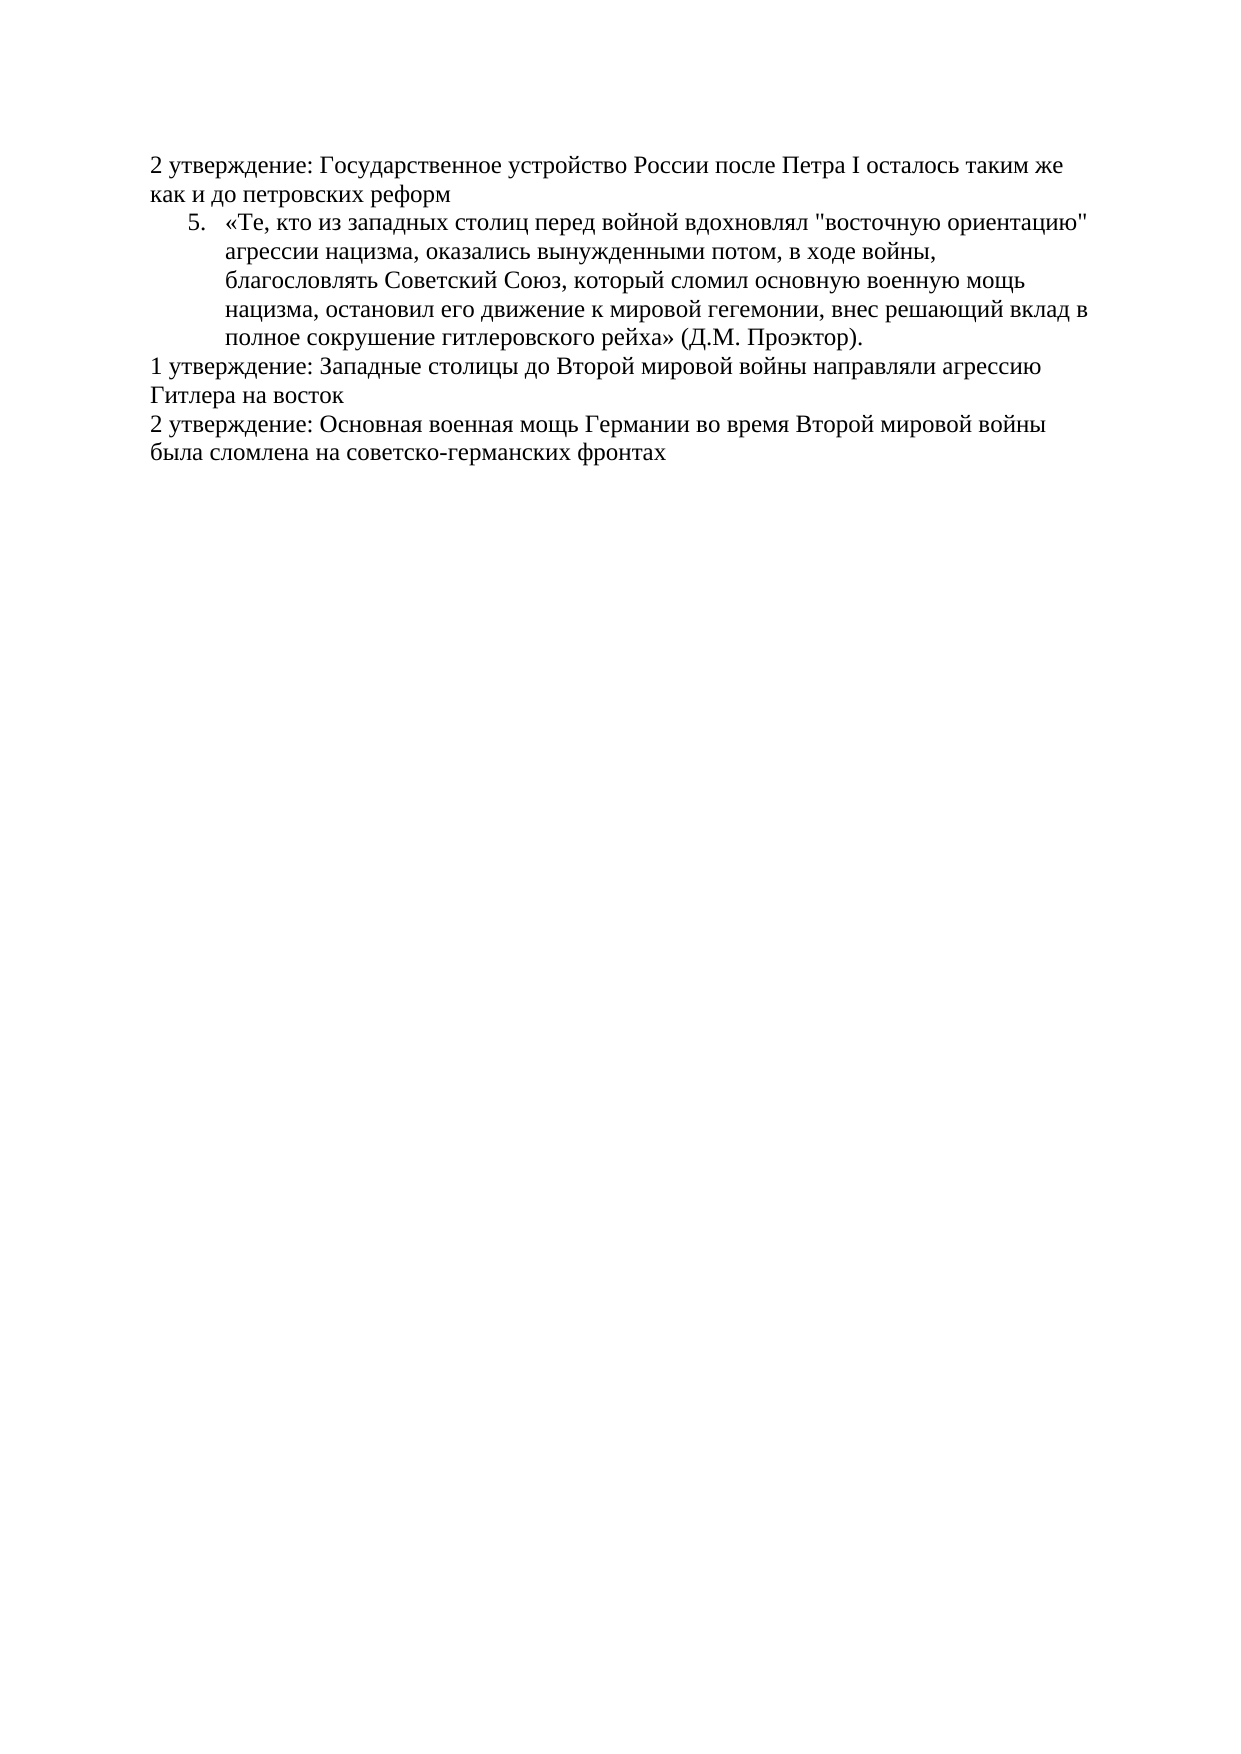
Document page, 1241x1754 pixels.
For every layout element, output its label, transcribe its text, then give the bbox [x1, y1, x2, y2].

text 2 утверждение: Государственное устройство России после Петра I осталось таким же как и до петровских реформ [150, 150, 1094, 207]
list «Те, кто из западных столиц перед войной вдохновлял "восточную ориентацию" агрессии нацизма, оказались вынужденными потом, в ходе войны, благословлять Советский Союз, который сломил основную военную мощь нацизма, остановил его движение к мировой гегемонии, внес решающий вклад в полное сокрушение гитлеровского рейха» (Д.М. Проэктор). [187, 207, 1094, 351]
text 1 утверждение: Западные столицы до Второй мировой войны направляли агрессию Гитлера на восток [150, 351, 1094, 409]
text 2 утверждение: Основная военная мощь Германии во время Второй мировой войны была сломлена на советско-германских фронтах [150, 409, 1094, 466]
